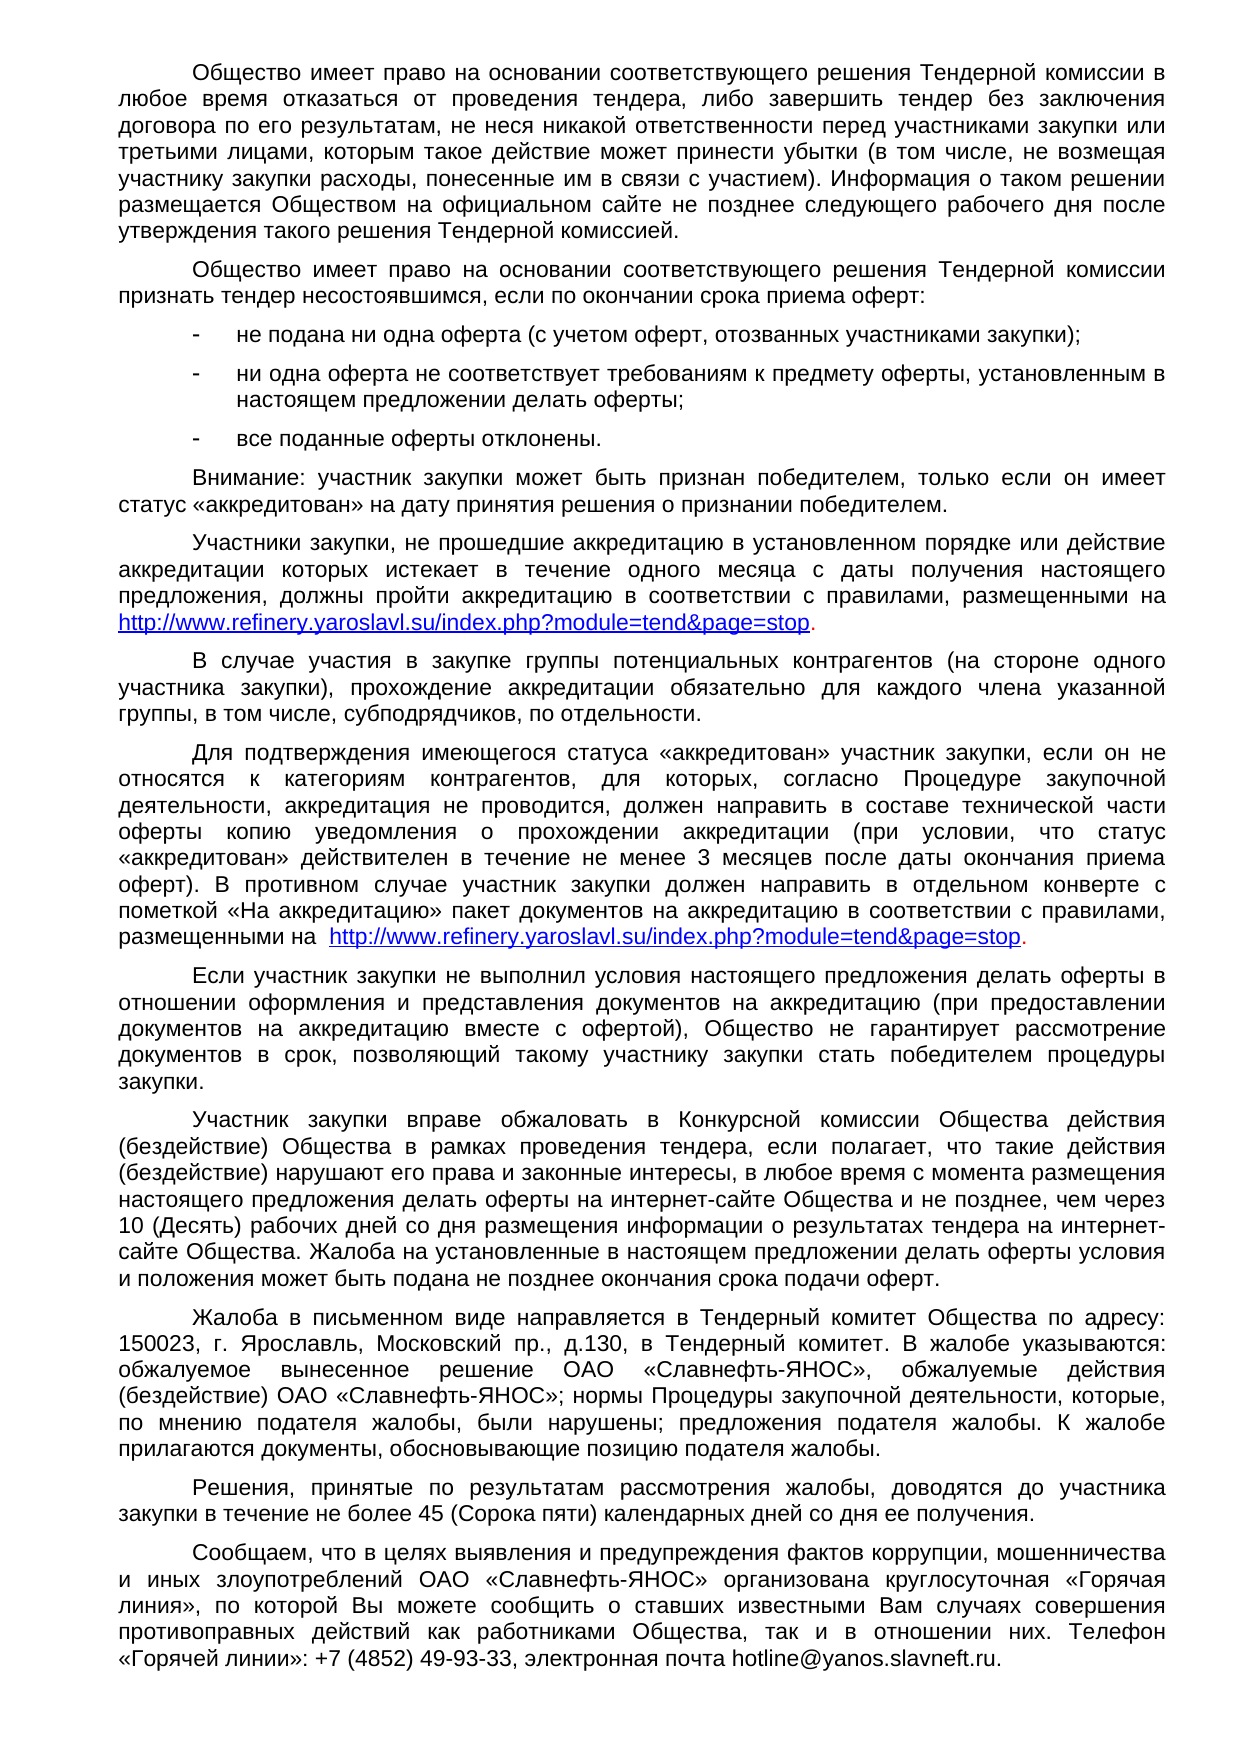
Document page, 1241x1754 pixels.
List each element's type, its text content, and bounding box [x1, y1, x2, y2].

text Для подтверждения имеющегося статуса «аккредитован» участник закупки, если он не относятся к категориям контрагентов, для которых, согласно Процедуре закупочной деятельности, аккредитация не проводится, должен направить в составе технической части оферты копию уведомления о прохождении аккредитации (при условии, что статус «аккредитован» действителен в течение не менее 3 месяцев после даты окончания приема оферт). В противном случае участник закупки должен направить в отдельном конверте с пометкой «На аккредитацию» пакет документов на аккредитацию в соответствии с правилами, размещенными на http://www.refinery.yaroslavl.su/index.php?module=tend&page=stop. [118, 739, 1166, 950]
text Участник закупки вправе обжаловать в Конкурсной комиссии Общества действия (бездействие) Общества в рамках проведения тендера, если полагает, что такие действия (бездействие) нарушают его права и законные интересы, в любое время с момента размещения настоящего предложения делать оферты на интернет-сайте Общества и не позднее, чем через 10 (Десять) рабочих дней со дня размещения информации о результатах тендера на интернет-сайте Общества. Жалоба на установленные в настоящем предложении делать оферты условия и положения может быть подана не позднее окончания срока подачи оферт. [118, 1106, 1166, 1291]
list все поданные оферты отклонены. [192, 425, 1166, 452]
text Решения, принятые по результатам рассмотрения жалобы, доводятся до участника закупки в течение не более 45 (Сорока пяти) календарных дней со дня ее получения. [118, 1474, 1166, 1527]
text Внимание: участник закупки может быть признан победителем, только если он имеет статус «аккредитован» на дату принятия решения о признании победителем. [118, 464, 1166, 517]
text Жалоба в письменном виде направляется в Тендерный комитет Общества по адресу: 150023, г. Ярославль, Московский пр., д.130, в Тендерный комитет. В жалобе указываются: обжалуемое вынесенное решение ОАО «Славнефть-ЯНОС», обжалуемые действия (бездействие) ОАО «Славнефть-ЯНОС»; нормы Процедуры закупочной деятельности, которые, по мнению подателя жалобы, были нарушены; предложения подателя жалобы. К жалобе прилагаются документы, обосновывающие позицию подателя жалобы. [118, 1303, 1166, 1462]
text Общество имеет право на основании соответствующего решения Тендерной комиссии в любое время отказаться от проведения тендера, либо завершить тендер без заключения договора по его результатам, не неся никакой ответственности перед участниками закупки или третьими лицами, которым такое действие может принести убытки (в том числе, не возмещая участнику закупки расходы, понесенные им в связи с участием). Информация о таком решении размещается Обществом на официальном сайте не позднее следующего рабочего дня после утверждения такого решения Тендерной комиссией. [118, 59, 1166, 243]
text Общество имеет право на основании соответствующего решения Тендерной комиссии признать тендер несостоявшимся, если по окончании срока приема оферт: [118, 256, 1166, 309]
list не подана ни одна оферта (с учетом оферт, отозванных участниками закупки); [192, 321, 1166, 348]
text Если участник закупки не выполнил условия настоящего предложения делать оферты в отношении оформления и представления документов на аккредитацию (при предоставлении документов на аккредитацию вместе с офертой), Общество не гарантирует рассмотрение документов в срок, позволяющий такому участнику закупки стать победителем процедуры закупки. [118, 962, 1166, 1094]
text Сообщаем, что в целях выявления и предупреждения фактов коррупции, мошенничества и иных злоупотреблений ОАО «Славнефть-ЯНОС» организована круглосуточная «Горячая линия», по которой Вы можете сообщить о ставших известными Вам случаях совершения противоправных действий как работниками Общества, так и в отношении них. Телефон «Горячей линии»: +7 (4852) 49-93-33, электронная почта hotline@yanos.slavneft.ru. [118, 1539, 1166, 1671]
text Участники закупки, не прошедшие аккредитацию в установленном порядке или действие аккредитации которых истекает в течение одного месяца с даты получения настоящего предложения, должны пройти аккредитацию в соответствии с правилами, размещенными на http://www.refinery.yaroslavl.su/index.php?module=tend&page=stop. [118, 529, 1166, 635]
list ни одна оферта не соответствует требованиям к предмету оферты, установленным в настоящем предложении делать оферты; [192, 360, 1166, 413]
text В случае участия в закупке группы потенциальных контрагентов (на стороне одного участника закупки), прохождение аккредитации обязательно для каждого члена указанной группы, в том числе, субподрядчиков, по отдельности. [118, 647, 1166, 726]
